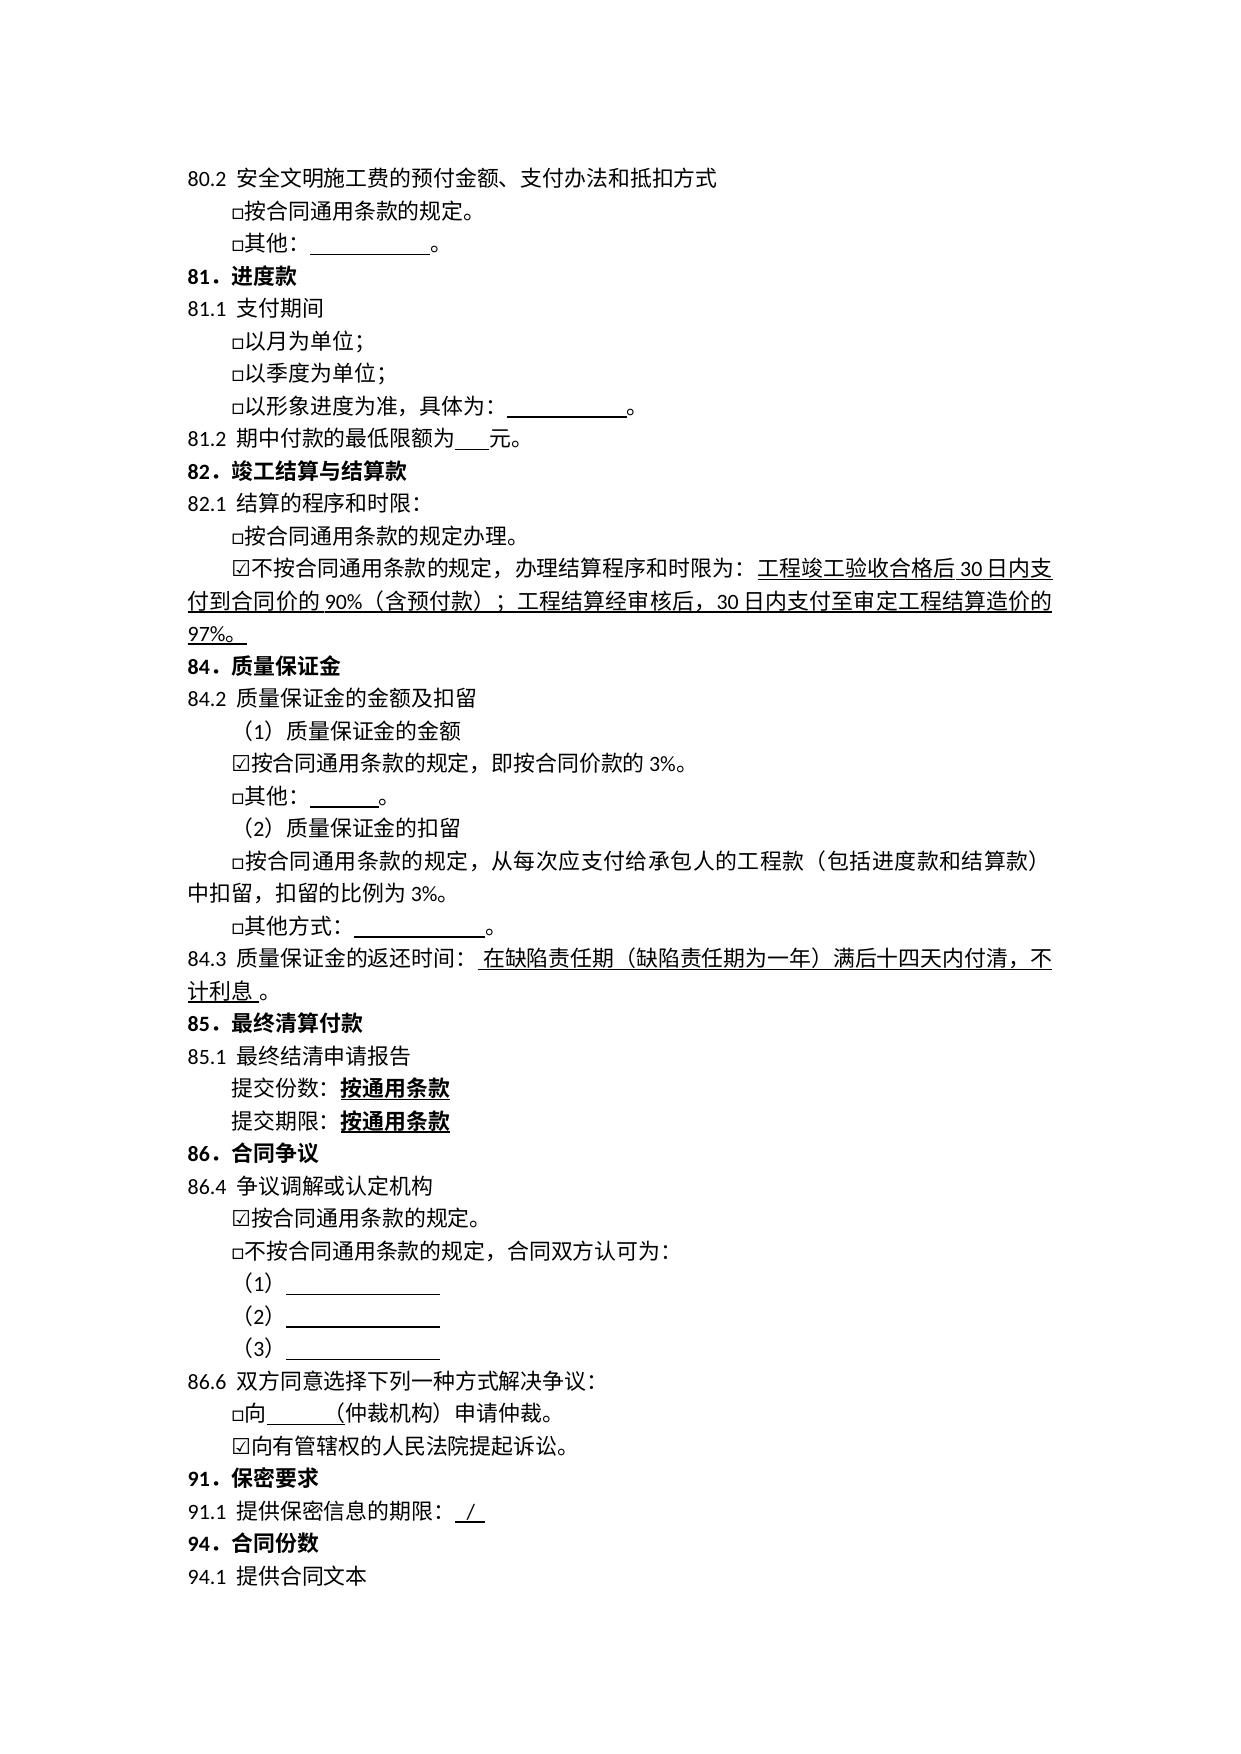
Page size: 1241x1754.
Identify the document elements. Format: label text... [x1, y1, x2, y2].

text 81.2 期中付款的最低限额为 元。 [187, 422, 1053, 454]
text □以月为单位； [187, 324, 1053, 357]
text 94.1 提供合同文本 [187, 1559, 1053, 1592]
text 86．合同争议 [187, 1137, 1053, 1169]
text 82.1 结算的程序和时限： [187, 487, 1053, 519]
text 81.1 支付期间 [187, 292, 1053, 324]
text 提交期限：按通用条款 [187, 1104, 1053, 1137]
text 80.2 安全文明施工费的预付金额、支付办法和抵扣方式 [187, 162, 1053, 194]
text □按合同通用条款的规定办理。 [187, 519, 1053, 552]
text 94．合同份数 [187, 1527, 1053, 1559]
text □其他： 。 [187, 779, 1053, 812]
text 84.3 质量保证金的返还时间： 在缺陷责任期（缺陷责任期为一年）满后十四天内付清，不计利息 。 [187, 942, 1053, 1007]
text □其他： 。 [187, 227, 1053, 259]
text 84.2 质量保证金的金额及扣留 [187, 682, 1053, 714]
text ☑不按合同通用条款的规定，办理结算程序和时限为：工程竣工验收合格后30日内支付到合同价的90%（含预付款）；工程结算经审核后，30日内支付至审定工程结算造价的97%。 [187, 552, 1053, 649]
text 86.6 双方同意选择下列一种方式解决争议： [187, 1364, 1053, 1397]
text （3） [187, 1332, 1053, 1364]
text □不按合同通用条款的规定，合同双方认可为： [187, 1234, 1053, 1267]
text □以季度为单位； [187, 357, 1053, 389]
text ☑按合同通用条款的规定。 [187, 1202, 1053, 1234]
text □按合同通用条款的规定，从每次应支付给承包人的工程款（包括进度款和结算款）中扣留，扣留的比例为3%。 [187, 844, 1053, 909]
text （1）质量保证金的金额 [187, 714, 1053, 747]
text （1） [187, 1267, 1053, 1299]
text 84．质量保证金 [187, 649, 1053, 682]
text □向 （仲裁机构）申请仲裁。 [187, 1397, 1053, 1429]
text ☑按合同通用条款的规定，即按合同价款的3%。 [187, 747, 1053, 779]
text 85.1 最终结清申请报告 [187, 1039, 1053, 1072]
text （2）质量保证金的扣留 [187, 812, 1053, 844]
text ☑向有管辖权的人民法院提起诉讼。 [187, 1429, 1053, 1462]
text 86.4 争议调解或认定机构 [187, 1169, 1053, 1202]
text 提交份数：按通用条款 [187, 1072, 1053, 1104]
text 91．保密要求 [187, 1462, 1053, 1494]
text □按合同通用条款的规定。 [187, 194, 1053, 227]
text 91.1 提供保密信息的期限： / [187, 1494, 1053, 1527]
text 82．竣工结算与结算款 [187, 454, 1053, 487]
text （2） [187, 1299, 1053, 1332]
text □以形象进度为准，具体为： 。 [187, 389, 1053, 422]
text 85．最终清算付款 [187, 1007, 1053, 1039]
text □其他方式： 。 [187, 909, 1053, 942]
text 81．进度款 [187, 259, 1053, 292]
